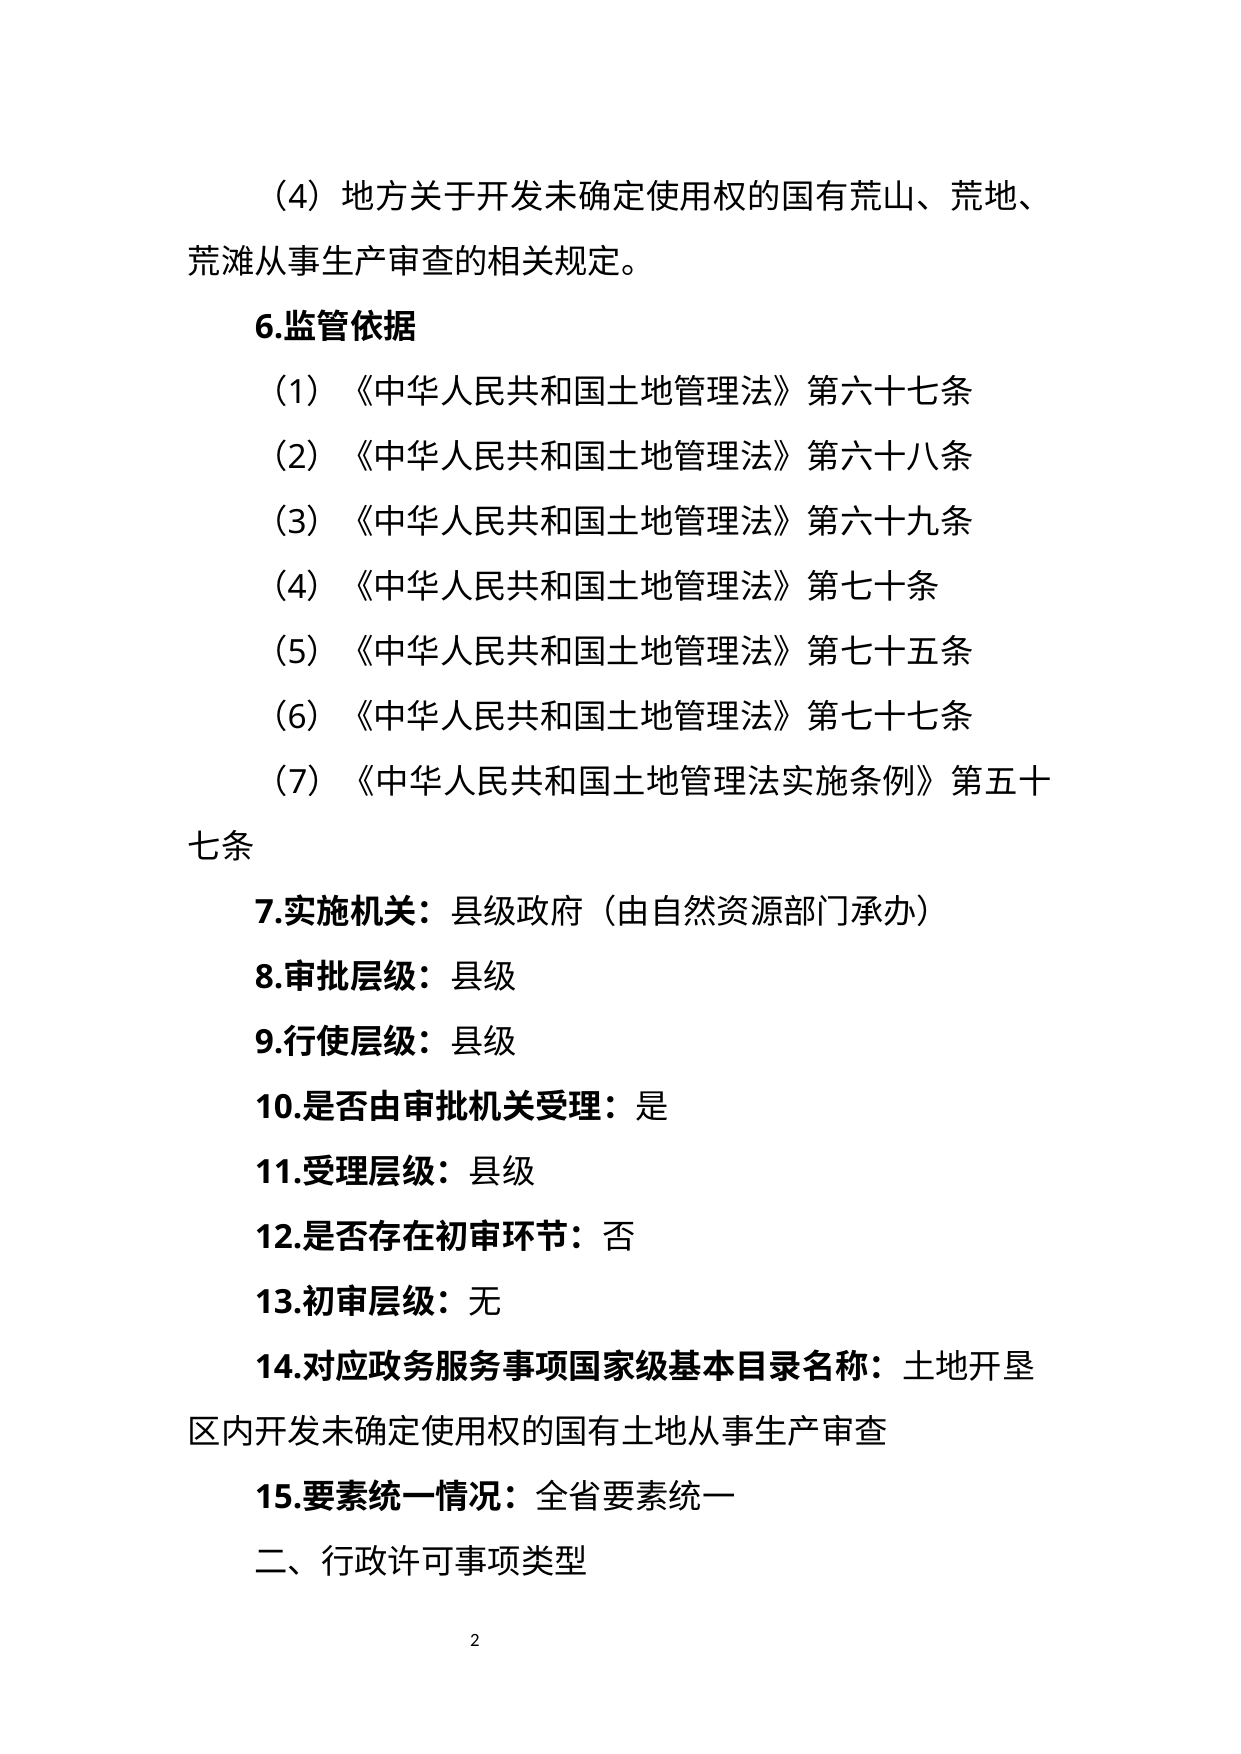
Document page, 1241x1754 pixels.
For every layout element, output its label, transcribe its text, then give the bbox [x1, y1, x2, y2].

text （5）《中华人民共和国土地管理法》第七十五条 [187, 617, 1053, 682]
text （1）《中华人民共和国土地管理法》第六十七条 [187, 357, 1053, 422]
text （2）《中华人民共和国土地管理法》第六十八条 [187, 422, 1053, 487]
text 15.要素统一情况：全省要素统一 [187, 1462, 1053, 1527]
text 11.受理层级：县级 [187, 1137, 1053, 1202]
text 二、行政许可事项类型 [187, 1527, 1053, 1592]
text 9.行使层级：县级 [187, 1007, 1053, 1072]
text 7.实施机关：县级政府（由自然资源部门承办） [187, 877, 1053, 942]
text 8.审批层级：县级 [187, 942, 1053, 1007]
text 12.是否存在初审环节：否 [187, 1202, 1053, 1267]
text 14.对应政务服务事项国家级基本目录名称：土地开垦区内开发未确定使用权的国有土地从事生产审查 [187, 1332, 1053, 1462]
text 6.监管依据 [187, 292, 1053, 357]
text 10.是否由审批机关受理：是 [187, 1072, 1053, 1137]
text 13.初审层级：无 [187, 1267, 1053, 1332]
text （6）《中华人民共和国土地管理法》第七十七条 [187, 682, 1053, 747]
text （7）《中华人民共和国土地管理法实施条例》第五十七条 [187, 747, 1053, 877]
text （4）地方关于开发未确定使用权的国有荒山、荒地、荒滩从事生产审查的相关规定。 [187, 162, 1053, 292]
text （3）《中华人民共和国土地管理法》第六十九条 [187, 487, 1053, 552]
text （4）《中华人民共和国土地管理法》第七十条 [187, 552, 1053, 617]
